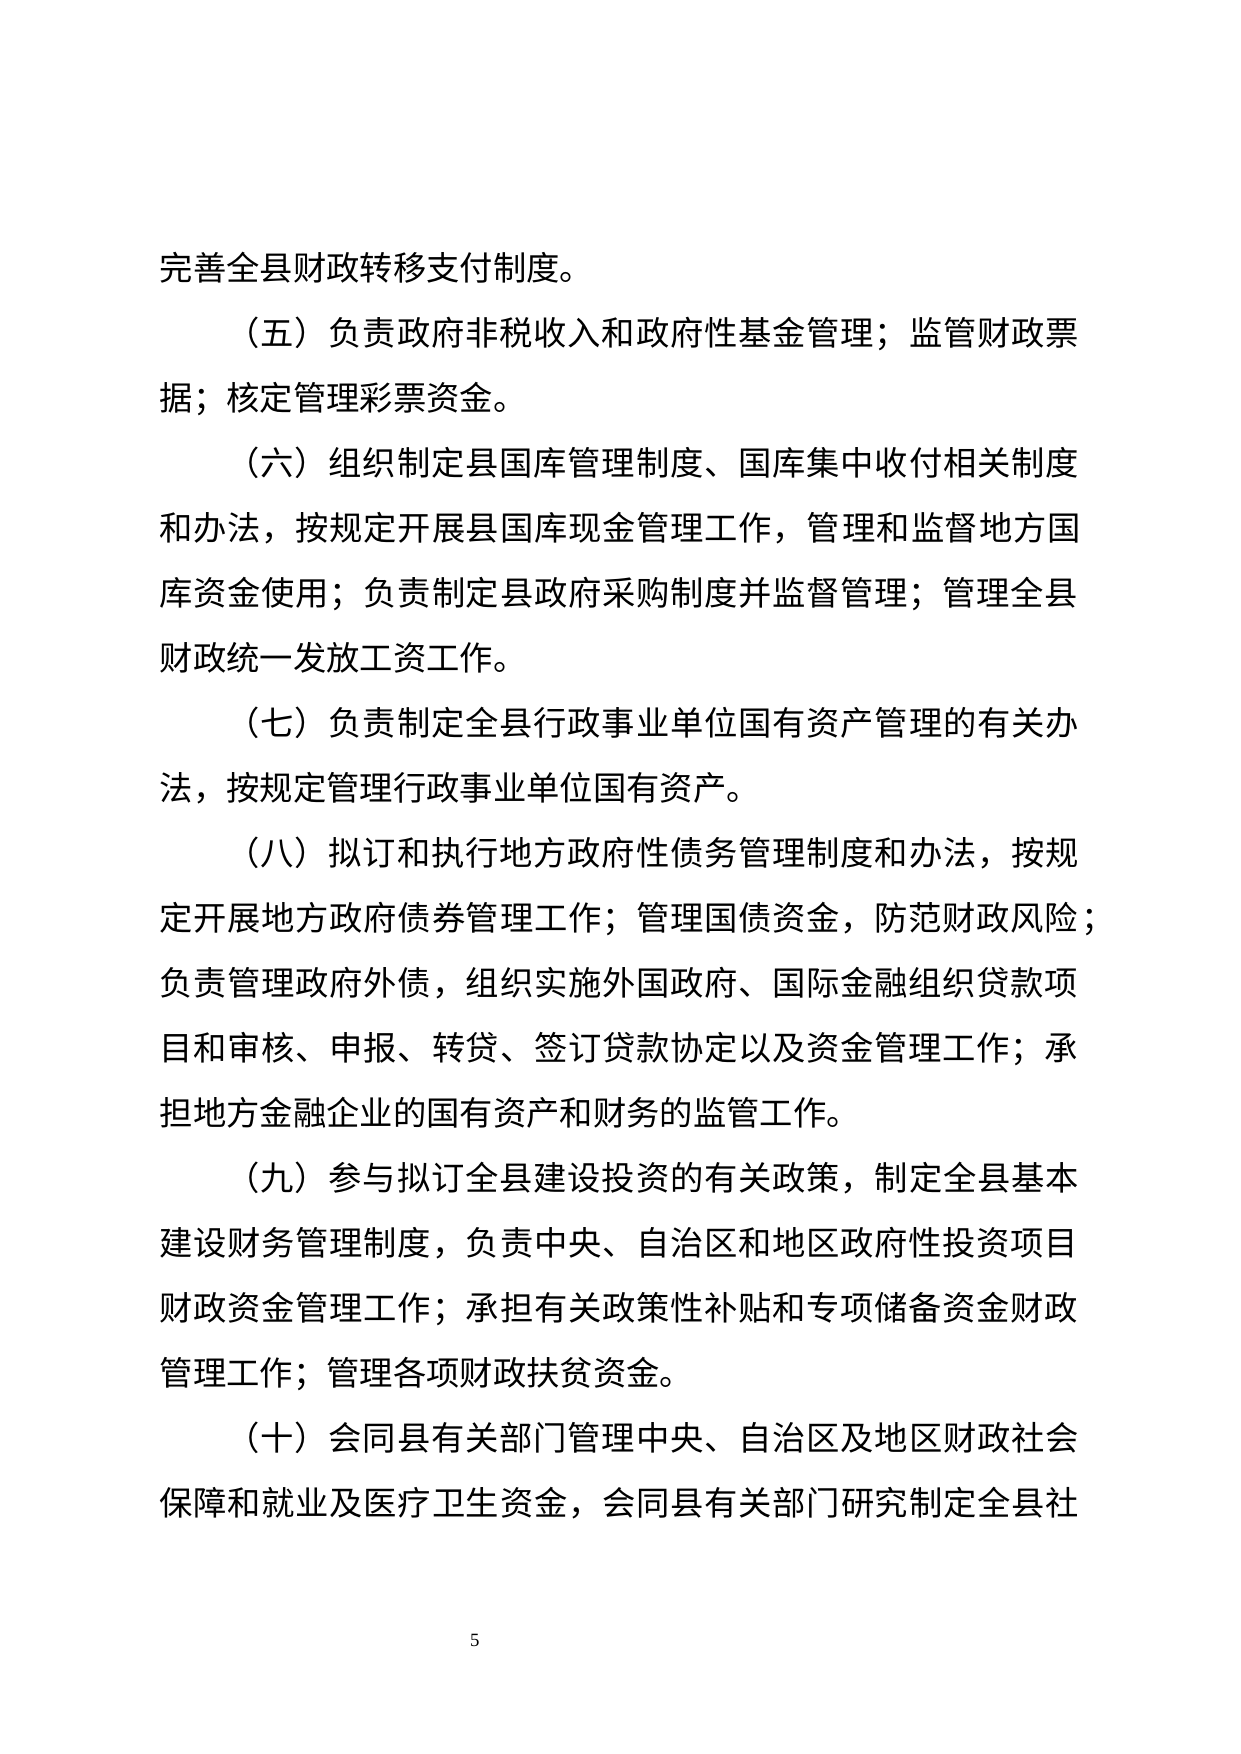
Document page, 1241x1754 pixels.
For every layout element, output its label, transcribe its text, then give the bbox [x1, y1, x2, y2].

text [159, 1403, 1081, 1533]
text （六）组织制定县国库管理制度、国库集中收付相关制度和办法，按规定开展县国库现金管理工作，管理和监督地方国库资金使用；负责制定县政府采购制度并监督管理；管理全县财政统一发放工资工作。 [159, 428, 1081, 688]
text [159, 233, 1081, 298]
text （七）负责制定全县行政事业单位国有资产管理的有关办法，按规定管理行政事业单位国有资产。 [159, 688, 1081, 818]
text （五）负责政府非税收入和政府性基金管理；监管财政票据；核定管理彩票资金。 [159, 298, 1081, 428]
text （九）参与拟订全县建设投资的有关政策，制定全县基本建设财务管理制度，负责中央、自治区和地区政府性投资项目财政资金管理工作；承担有关政策性补贴和专项储备资金财政管理工作；管理各项财政扶贫资金。 [159, 1143, 1081, 1403]
text （八）拟订和执行地方政府性债务管理制度和办法，按规定开展地方政府债券管理工作；管理国债资金，防范财政风险；负责管理政府外债，组织实施外国政府、国际金融组织贷款项目和审核、申报、转贷、签订贷款协定以及资金管理工作；承担地方金融企业的国有资产和财务的监管工作。 [159, 818, 1081, 1143]
